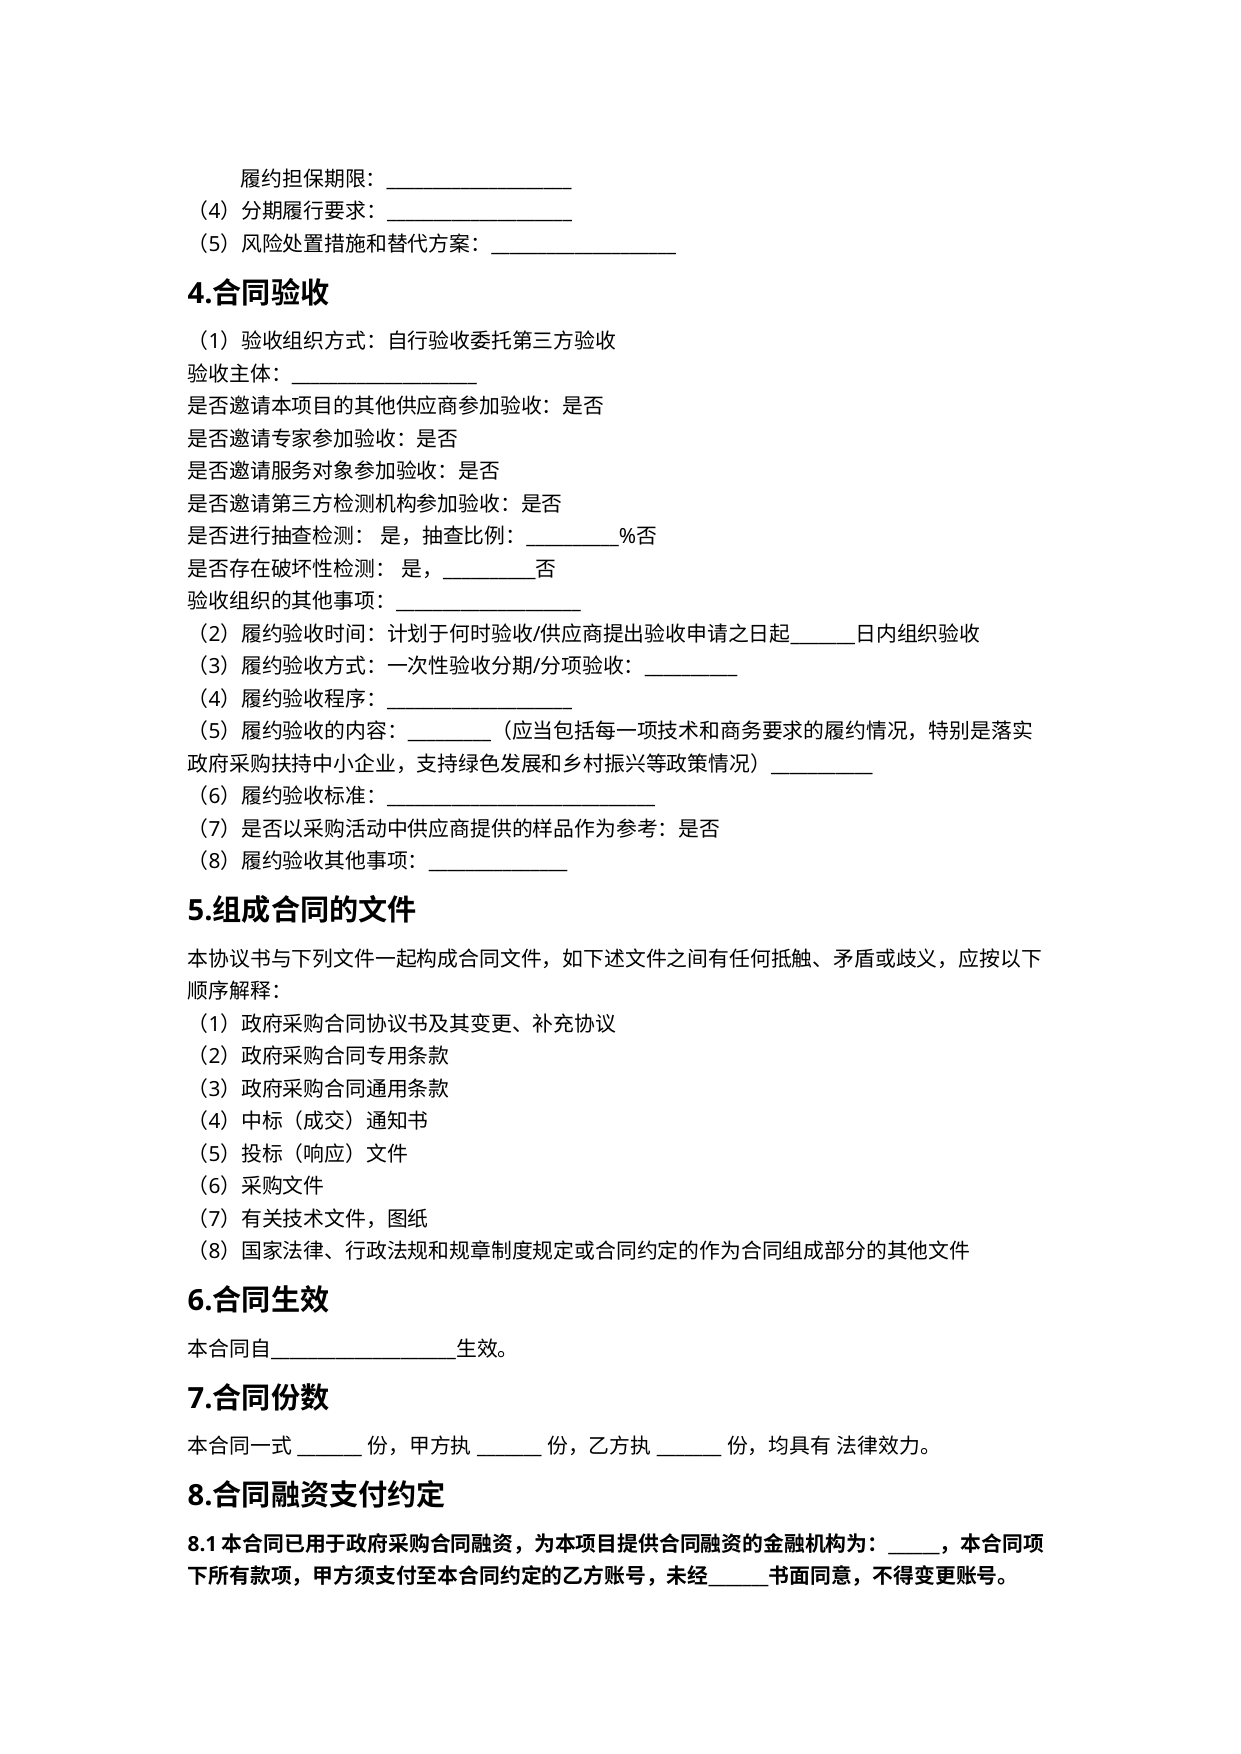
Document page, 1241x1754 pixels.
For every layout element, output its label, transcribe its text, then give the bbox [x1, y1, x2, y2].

text （2）履约验收时间：计划于何时验收/供应商提出验收申请之日起_______日内组织验收 [187, 617, 1053, 649]
text （3）政府采购合同通用条款 [187, 1072, 1053, 1104]
text 是否进行抽查检测： 是，抽查比例：__________%否 [187, 519, 1053, 552]
text 验收主体：____________________ [187, 357, 1053, 389]
text （8）履约验收其他事项：_______________ [187, 844, 1053, 877]
text （4）分期履行要求：____________________ [187, 194, 1053, 227]
text （1）验收组织方式：自行验收委托第三方验收 [187, 324, 1053, 357]
text （5）风险处置措施和替代方案：____________________ [187, 227, 1053, 259]
text （5）投标（响应）文件 [187, 1137, 1053, 1169]
text 是否存在破坏性检测： 是，__________否 [187, 552, 1053, 584]
text （7）有关技术文件，图纸 [187, 1202, 1053, 1234]
text 是否邀请本项目的其他供应商参加验收：是否 [187, 389, 1053, 422]
text 是否邀请服务对象参加验收：是否 [187, 454, 1053, 487]
text 本协议书与下列文件一起构成合同文件，如下述文件之间有任何抵触、矛盾或歧义，应按以下顺序解释： [187, 942, 1053, 1007]
text 4.合同验收 [187, 259, 1053, 324]
text （4）中标（成交）通知书 [187, 1104, 1053, 1137]
text 是否邀请第三方检测机构参加验收：是否 [187, 487, 1053, 519]
text （6）履约验收标准：_____________________________ [187, 779, 1053, 812]
text 6.合同生效 [187, 1267, 1053, 1332]
text （8）国家法律、行政法规和规章制度规定或合同约定的作为合同组成部分的其他文件 [187, 1234, 1053, 1267]
text 8.1本合同已用于政府采购合同融资，为本项目提供合同融资的金融机构为：______，本合同项下所有款项，甲方须支付至本合同约定的乙方账号，未经_______书面同意，不得变更账号。 [187, 1527, 1053, 1592]
text （2）政府采购合同专用条款 [187, 1039, 1053, 1072]
text 验收组织的其他事项：____________________ [187, 584, 1053, 617]
text （6）采购文件 [187, 1169, 1053, 1202]
text 8.合同融资支付约定 [187, 1462, 1053, 1527]
text （3）履约验收方式：一次性验收分期/分项验收：__________ [187, 649, 1053, 682]
text （1）政府采购合同协议书及其变更、补充协议 [187, 1007, 1053, 1039]
text 5.组成合同的文件 [187, 877, 1053, 942]
text 7.合同份数 [187, 1364, 1053, 1429]
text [187, 162, 1053, 194]
text 本合同自____________________生效。 [187, 1332, 1053, 1364]
text （5）履约验收的内容：_________（应当包括每一项技术和商务要求的履约情况，特别是落实政府采购扶持中小企业，支持绿色发展和乡村振兴等政策情况）___________ [187, 714, 1053, 779]
text 是否邀请专家参加验收：是否 [187, 422, 1053, 454]
text 本合同一式 _______ 份，甲方执 _______ 份，乙方执 _______ 份，均具有 法律效力。 [187, 1429, 1053, 1462]
text （4）履约验收程序：____________________ [187, 682, 1053, 714]
text （7）是否以采购活动中供应商提供的样品作为参考：是否 [187, 812, 1053, 844]
